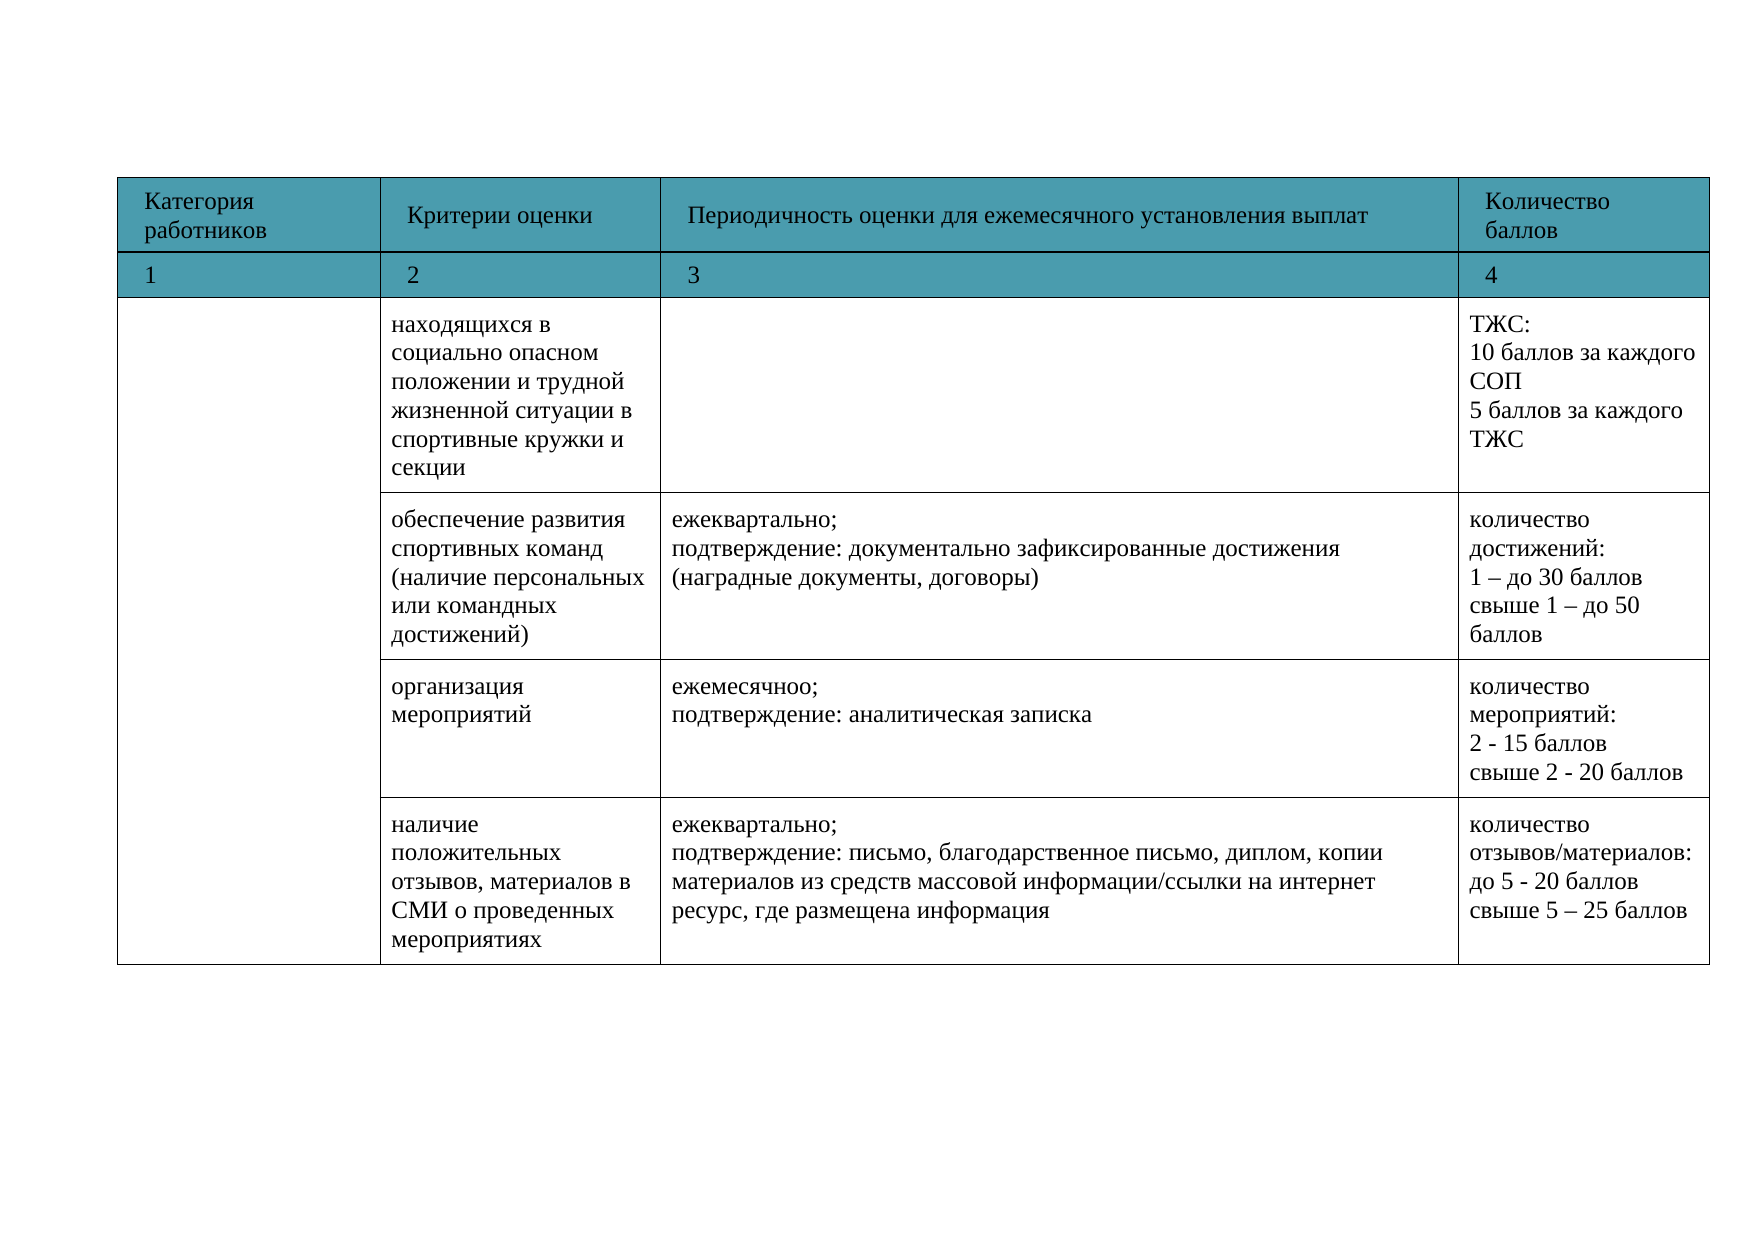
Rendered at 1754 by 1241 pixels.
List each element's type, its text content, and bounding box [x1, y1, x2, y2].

table_header Количество баллов [1459, 178, 1709, 251]
table_cell 1 [118, 253, 380, 297]
table_cell обеспечение развития спортивных команд (наличие персональных или командных достижений) [381, 493, 660, 659]
table_cell ежемесячноо; подтверждение: аналитическая записка [661, 660, 1458, 797]
table_cell 4 [1459, 253, 1709, 297]
table_cell 2 [381, 253, 660, 297]
table_cell ежеквартально; подтверждение: документально зафиксированные достижения (наградные документы, договоры) [661, 493, 1458, 659]
table_cell 3 [661, 253, 1458, 297]
table_cell количество достижений: 1 – до 30 баллов свыше 1 – до 50 баллов [1459, 493, 1709, 659]
table_cell наличие положительных отзывов, материалов в СМИ о проведенных мероприятиях [381, 798, 660, 963]
table_cell организация мероприятий [381, 660, 660, 797]
table_header Критерии оценки [381, 178, 660, 251]
table_header Категория работников [118, 178, 380, 251]
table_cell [1459, 298, 1709, 492]
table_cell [381, 298, 660, 492]
table_cell ежеквартально; подтверждение: письмо, благодарственное письмо, диплом, копии материалов из средств массовой информации/ссылки на интернет ресурс, где размещена информация [661, 798, 1458, 963]
table_header Периодичность оценки для ежемесячного установления выплат [661, 178, 1458, 251]
table_cell количество отзывов/материалов: до 5 - 20 баллов свыше 5 – 25 баллов [1459, 798, 1709, 963]
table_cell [661, 298, 1458, 492]
table_cell количество мероприятий: 2 - 15 баллов свыше 2 - 20 баллов [1459, 660, 1709, 797]
